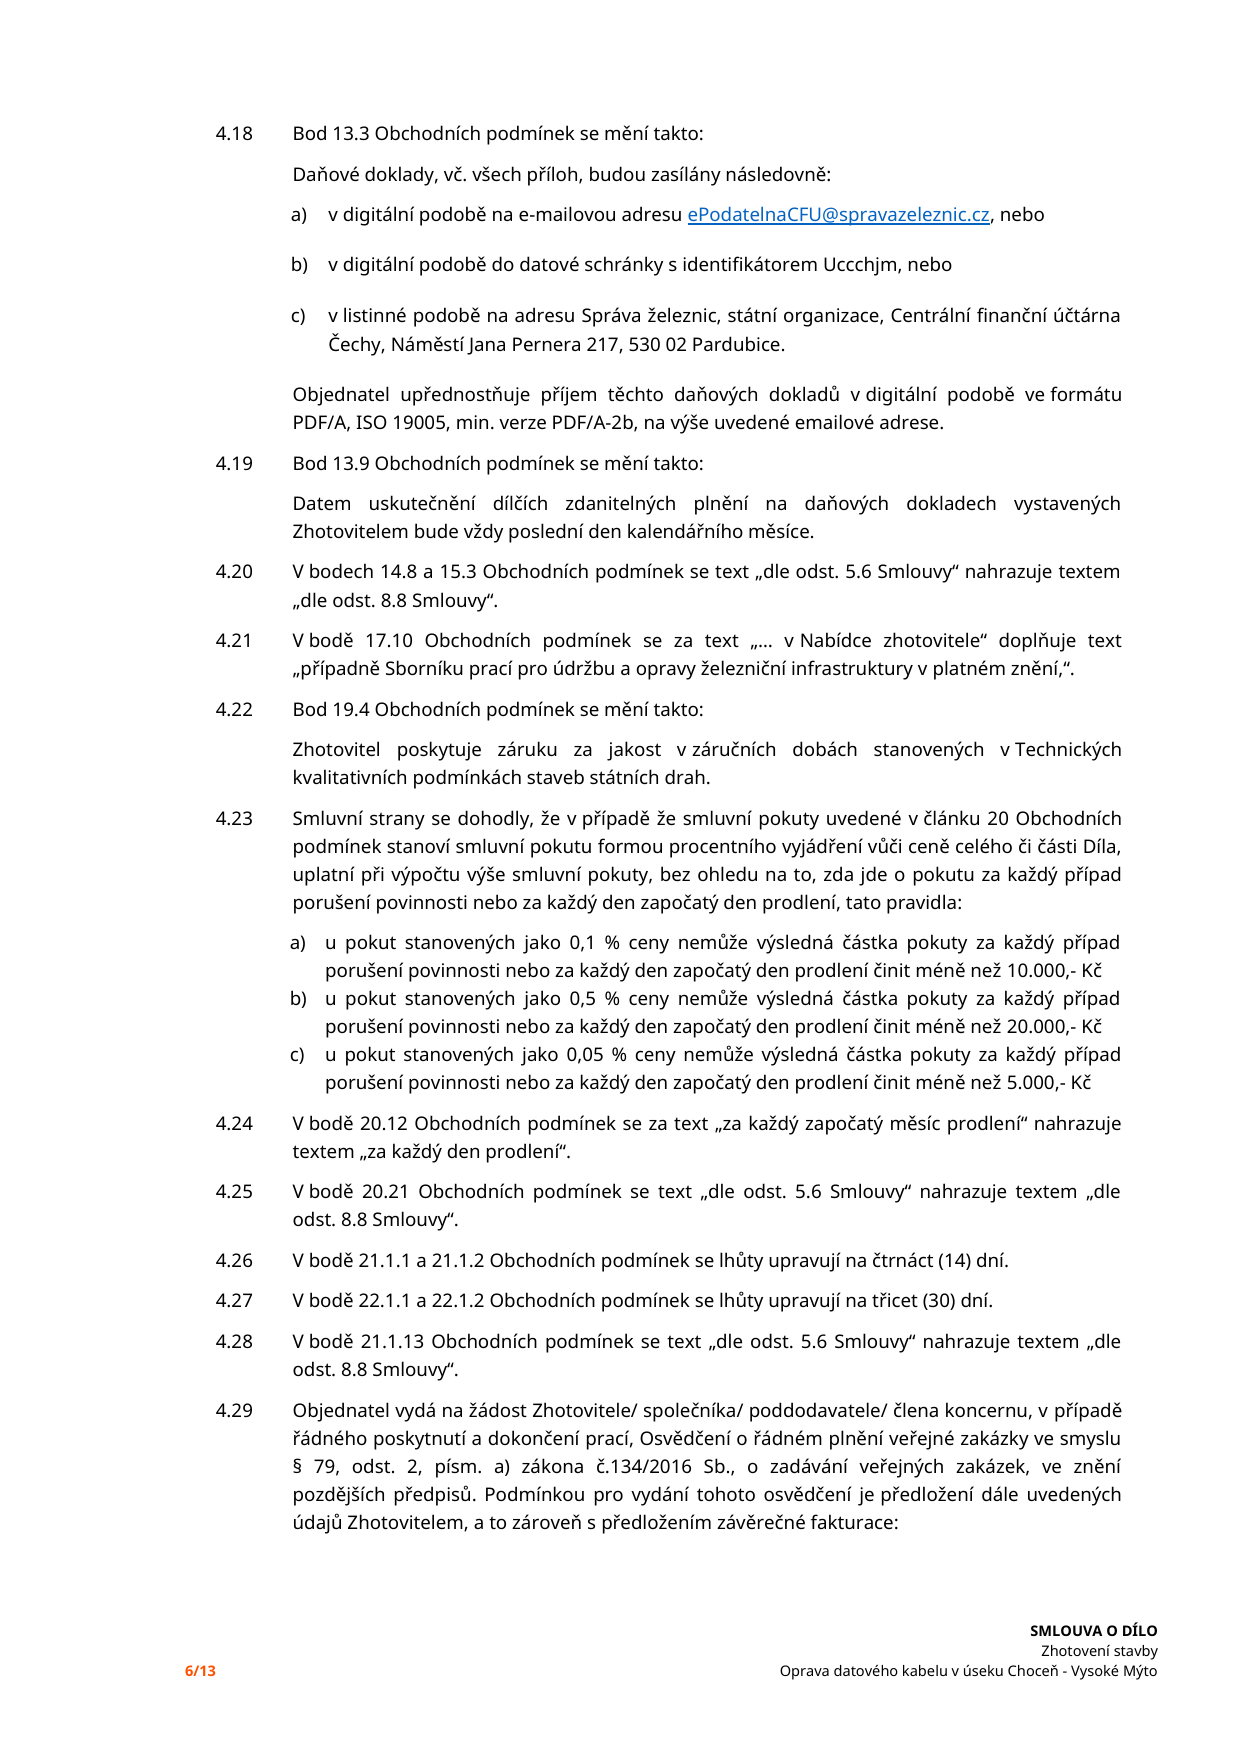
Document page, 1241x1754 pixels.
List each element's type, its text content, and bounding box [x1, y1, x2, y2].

list v digitální podobě na e-mailovou adresu ePodatelnaCFU@spravazeleznic.cz, nebo [291, 202, 1122, 227]
list Daňové doklady, vč. všech příloh, budou zasílány následovně: [292, 161, 1122, 187]
text u pokut stanovených jako 0,5 % ceny nemůže výsledná částka pokuty za každý případ porušení povinnosti nebo za každý den započatý den prodlení činit méně než 20.000,- Kč [289, 986, 1122, 1039]
text V bodě 20.12 Obchodních podmínek se za text „za každý započatý měsíc prodlení“ nahrazuje textem „za každý den prodlení“. [216, 1110, 1122, 1164]
text V bodě 20.21 Obchodních podmínek se text „dle odst. 5.6 Smlouvy“ nahrazuje textem „dle odst. 8.8 Smlouvy“. [216, 1179, 1122, 1232]
list u pokut stanovených jako 0,1 % ceny nemůže výsledná částka pokuty za každý případ porušení povinnosti nebo za každý den započatý den prodlení činit méně než 10.000,- Kč [289, 929, 1122, 983]
text Bod 19.4 Obchodních podmínek se mění takto: [216, 696, 1122, 721]
list v listinné podobě na adresu Správa železnic, státní organizace, Centrální finanční účtárna Čechy, Náměstí Jana Pernera 217, 530 02 Pardubice. [291, 302, 1122, 357]
text V bodě 17.10 Obchodních podmínek se za text „… v Nabídce zhotovitele“ doplňuje text „případně Sborníku prací pro údržbu a opravy železniční infrastruktury v platném znění,“. [216, 627, 1122, 681]
text Smluvní strany se dohodly, že v případě že smluvní pokuty uvedené v článku 20 Obchodních podmínek stanoví smluvní pokutu formou procentního vyjádření vůči ceně celého či části Díla, uplatní při výpočtu výše smluvní pokuty, bez ohledu na to, zda jde o pokutu za každý případ porušení povinnosti nebo za každý den započatý den prodlení, tato pravidla: [216, 805, 1122, 914]
list Zhotovitel poskytuje záruku za jakost v záručních dobách stanovených v Technických kvalitativních podmínkách staveb státních drah. [292, 736, 1122, 790]
text Bod 13.9 Obchodních podmínek se mění takto: [216, 450, 1122, 475]
text V bodech 14.8 a 15.3 Obchodních podmínek se text „dle odst. 5.6 Smlouvy“ nahrazuje textem „dle odst. 8.8 Smlouvy“. [216, 559, 1122, 612]
list Objednatel upřednostňuje příjem těchto daňových dokladů v digitální podobě ve formátu PDF/A, ISO 19005, min. verze PDF/A-2b, na výše uvedené emailové adrese. [292, 381, 1122, 435]
text u pokut stanovených jako 0,05 % ceny nemůže výsledná částka pokuty za každý případ porušení povinnosti nebo za každý den započatý den prodlení činit méně než 5.000,- Kč [289, 1042, 1122, 1095]
text V bodě 22.1.1 a 22.1.2 Obchodních podmínek se lhůty upravují na třicet (30) dní. [216, 1288, 1122, 1313]
list Datem uskutečnění dílčích zdanitelných plnění na daňových dokladech vystavených Zhotovitelem bude vždy poslední den kalendářního měsíce. [292, 490, 1122, 544]
text Objednatel vydá na žádost Zhotovitele/ společníka/ poddodavatele/ člena koncernu, v případě řádného poskytnutí a dokončení prací, Osvědčení o řádném plnění veřejné zakázky ve smyslu § 79, odst. 2, písm. a) zákona č.134/2016 Sb., o zadávání veřejných zakázek, ve znění pozdějších předpisů. Podmínkou pro vydání tohoto osvědčení je předložení dále uvedených údajů Zhotovitelem, a to zároveň s předložením závěrečné fakturace: [216, 1397, 1122, 1534]
text V bodě 21.1.13 Obchodních podmínek se text „dle odst. 5.6 Smlouvy“ nahrazuje textem „dle odst. 8.8 Smlouvy“. [216, 1328, 1122, 1382]
text Bod 13.3 Obchodních podmínek se mění takto: [216, 121, 1122, 146]
text V bodě 21.1.1 a 21.1.2 Obchodních podmínek se lhůty upravují na čtrnáct (14) dní. [216, 1247, 1122, 1273]
list v digitální podobě do datové schránky s identifikátorem Uccchjm, nebo [291, 252, 1122, 277]
